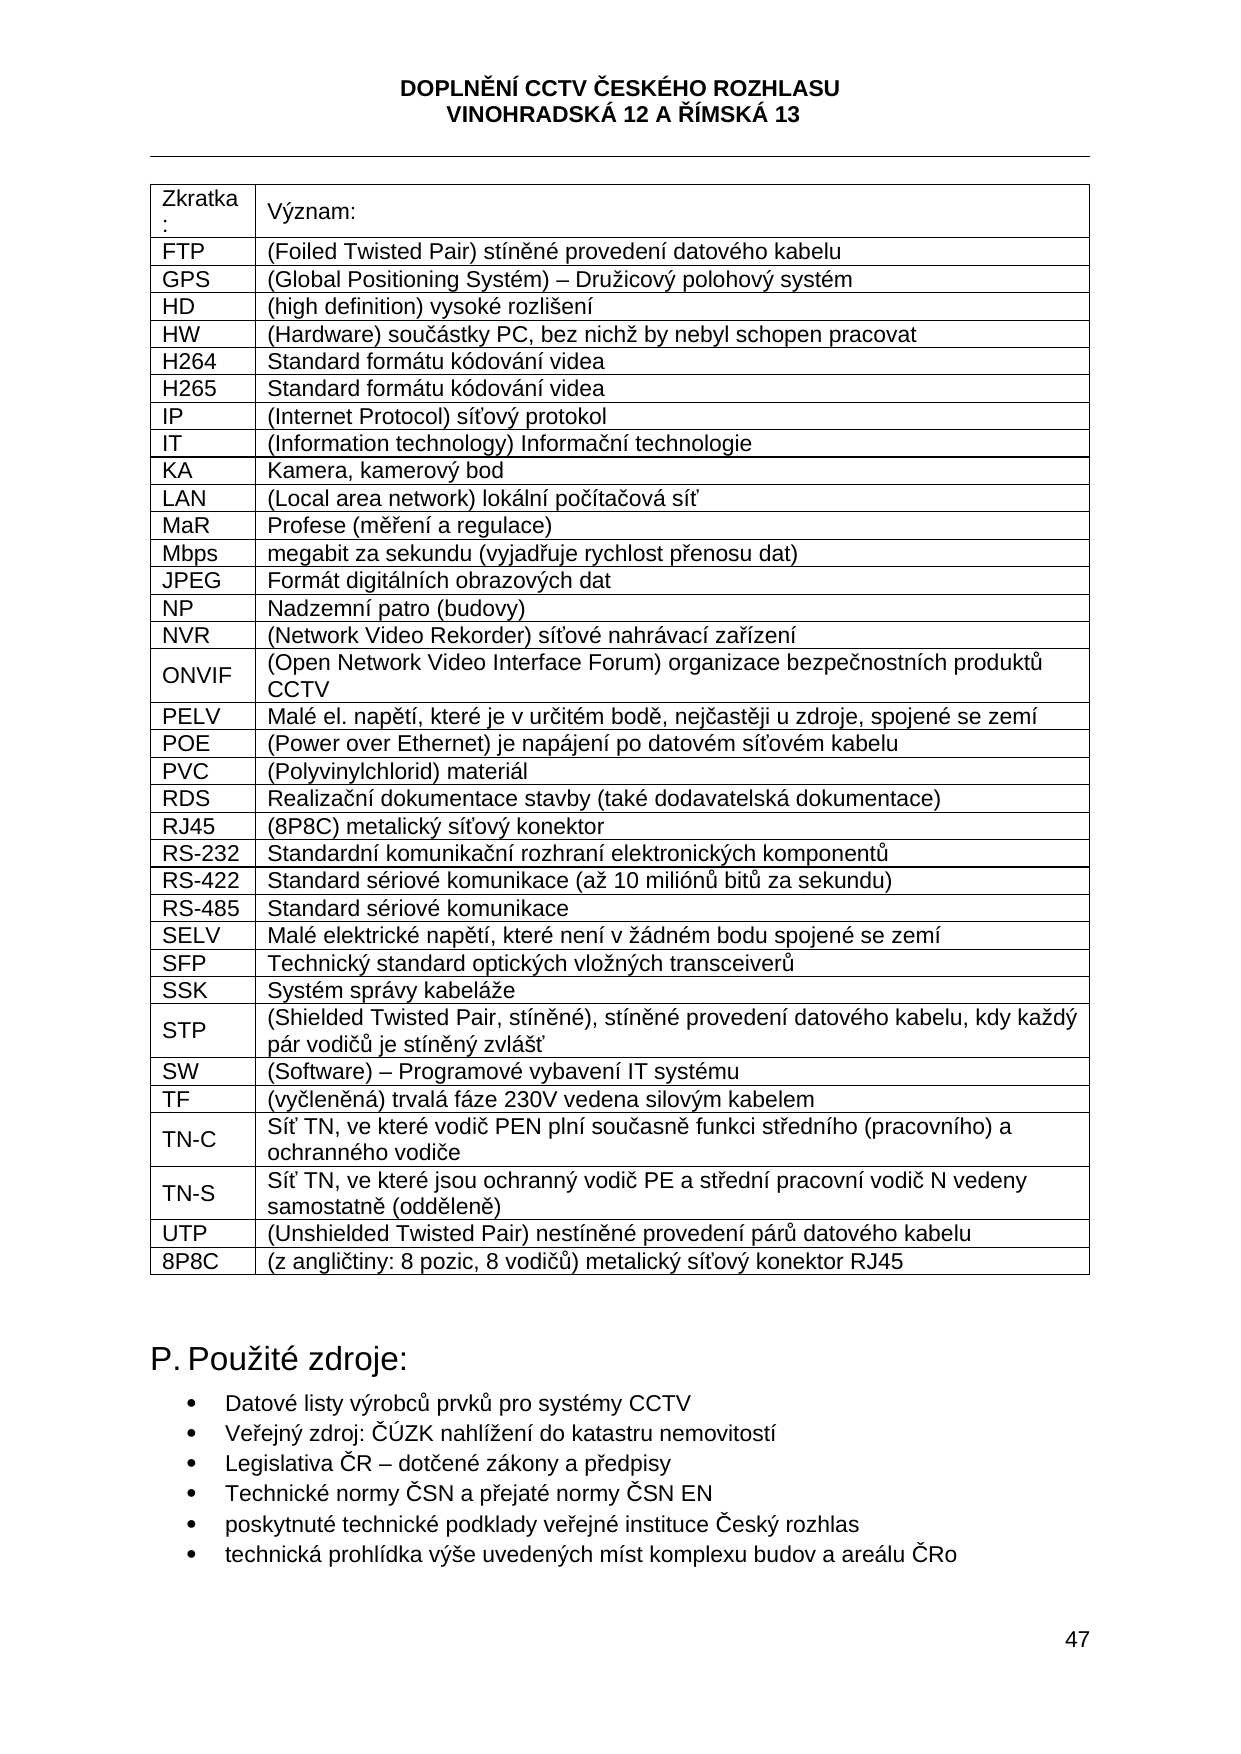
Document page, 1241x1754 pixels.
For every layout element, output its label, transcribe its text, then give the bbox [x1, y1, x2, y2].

table_cell H264 [151, 348, 255, 374]
table_cell (Polyvinylchlorid) materiál [256, 758, 1089, 784]
table_cell GPS [151, 266, 255, 292]
table_cell megabit za sekundu (vyjadřuje rychlost přenosu dat) [256, 540, 1089, 566]
table_cell (z angličtiny: 8 pozic, 8 vodičů) metalický síťový konektor RJ45 [256, 1248, 1089, 1274]
list Datové listy výrobců prvků pro systémy CCTV [187, 1390, 1090, 1416]
table_cell SSK [151, 977, 255, 1003]
table_cell (Information technology) Informační technologie [256, 430, 1089, 456]
table_cell Malé el. napětí, které je v určitém bodě, nejčastěji u zdroje, spojené se zemí [256, 703, 1089, 729]
table_cell (Global Positioning Systém) – Družicový polohový systém [256, 266, 1089, 292]
table_cell Formát digitálních obrazových dat [256, 567, 1089, 593]
table_cell Mbps [151, 540, 255, 566]
table_cell TF [151, 1086, 255, 1112]
table_cell Kamera, kamerový bod [256, 458, 1089, 484]
table_cell Malé elektrické napětí, které není v žádném bodu spojené se zemí [256, 922, 1089, 948]
table_cell LAN [151, 485, 255, 511]
table_cell ONVIF [151, 649, 255, 702]
table_cell Standard sériové komunikace [256, 895, 1089, 921]
list Veřejný zdroj: ČÚZK nahlížení do katastru nemovitostí [187, 1420, 1090, 1446]
table_cell Síť TN, ve které jsou ochranný vodič PE a střední pracovní vodič N vedeny samostatně (odděleně) [256, 1167, 1089, 1219]
table_cell SW [151, 1058, 255, 1084]
table_cell (Shielded Twisted Pair, stíněné), stíněné provedení datového kabelu, kdy každý pár vodičů je stíněný zvlášť [256, 1004, 1089, 1057]
table_cell (Foiled Twisted Pair) stíněné provedení datového kabelu [256, 238, 1089, 265]
table_cell Technický standard optických vložných transceiverů [256, 950, 1089, 976]
table_cell JPEG [151, 567, 255, 593]
table_cell TN-S [151, 1167, 255, 1219]
table_cell MaR [151, 512, 255, 539]
table_cell NVR [151, 622, 255, 648]
table_cell (Power over Ethernet) je napájení po datovém síťovém kabelu [256, 730, 1089, 757]
table_cell STP [151, 1004, 255, 1057]
table_cell KA [151, 458, 255, 484]
table_cell (Network Video Rekorder) síťové nahrávací zařízení [256, 622, 1089, 648]
table_cell Standard formátu kódování videa [256, 375, 1089, 402]
table_cell (Software) – Programové vybavení IT systému [256, 1058, 1089, 1084]
table_cell (8P8C) metalický síťový konektor [256, 813, 1089, 839]
table_cell PVC [151, 758, 255, 784]
table_cell IP [151, 403, 255, 429]
table_cell POE [151, 730, 255, 757]
table_cell NP [151, 595, 255, 621]
table_cell UTP [151, 1220, 255, 1247]
table_cell (Internet Protocol) síťový protokol [256, 403, 1089, 429]
table_cell Síť TN, ve které vodič PEN plní současně funkci středního (pracovního) a ochranného vodiče [256, 1113, 1089, 1166]
table_cell RJ45 [151, 813, 255, 839]
table_cell (vyčleněná) trvalá fáze 230V vedena silovým kabelem [256, 1086, 1089, 1112]
list technická prohlídka výše uvedených míst komplexu budov a areálu ČRo [187, 1541, 1090, 1567]
table_cell Systém správy kabeláže [256, 977, 1089, 1003]
table_cell (high definition) vysoké rozlišení [256, 293, 1089, 319]
table_cell PELV [151, 703, 255, 729]
table_cell H265 [151, 375, 255, 402]
table_cell (Unshielded Twisted Pair) nestíněné provedení párů datového kabelu [256, 1220, 1089, 1247]
table_cell (Hardware) součástky PC, bez nichž by nebyl schopen pracovat [256, 321, 1089, 347]
table_cell Standardní komunikační rozhraní elektronických komponentů [256, 840, 1089, 866]
table_cell Realizační dokumentace stavby (také dodavatelská dokumentace) [256, 785, 1089, 812]
table_cell FTP [151, 238, 255, 265]
list poskytnuté technické podklady veřejné instituce Český rozhlas [187, 1511, 1090, 1537]
table_cell Standard sériové komunikace (až 10 miliónů bitů za sekundu) [256, 868, 1089, 894]
table_cell Standard formátu kódování videa [256, 348, 1089, 374]
table_cell HD [151, 293, 255, 319]
subtitle Použité zdroje: [150, 1339, 1090, 1377]
table_header Význam: [256, 185, 1089, 237]
table_cell Profese (měření a regulace) [256, 512, 1089, 539]
table_cell TN-C [151, 1113, 255, 1166]
list Legislativa ČR – dotčené zákony a předpisy [187, 1450, 1090, 1476]
table_cell RS-422 [151, 868, 255, 894]
table_cell SFP [151, 950, 255, 976]
table_cell HW [151, 321, 255, 347]
table_cell (Open Network Video Interface Forum) organizace bezpečnostních produktů CCTV [256, 649, 1089, 702]
list Technické normy ČSN a přejaté normy ČSN EN [187, 1480, 1090, 1507]
table_cell (Local area network) lokální počítačová síť [256, 485, 1089, 511]
table_cell SELV [151, 922, 255, 948]
table_cell RS-485 [151, 895, 255, 921]
table_cell IT [151, 430, 255, 456]
table_cell RDS [151, 785, 255, 812]
table_cell Nadzemní patro (budovy) [256, 595, 1089, 621]
table_cell RS-232 [151, 840, 255, 866]
table_cell 8P8C [151, 1248, 255, 1274]
table_header Zkratka: [151, 185, 255, 237]
